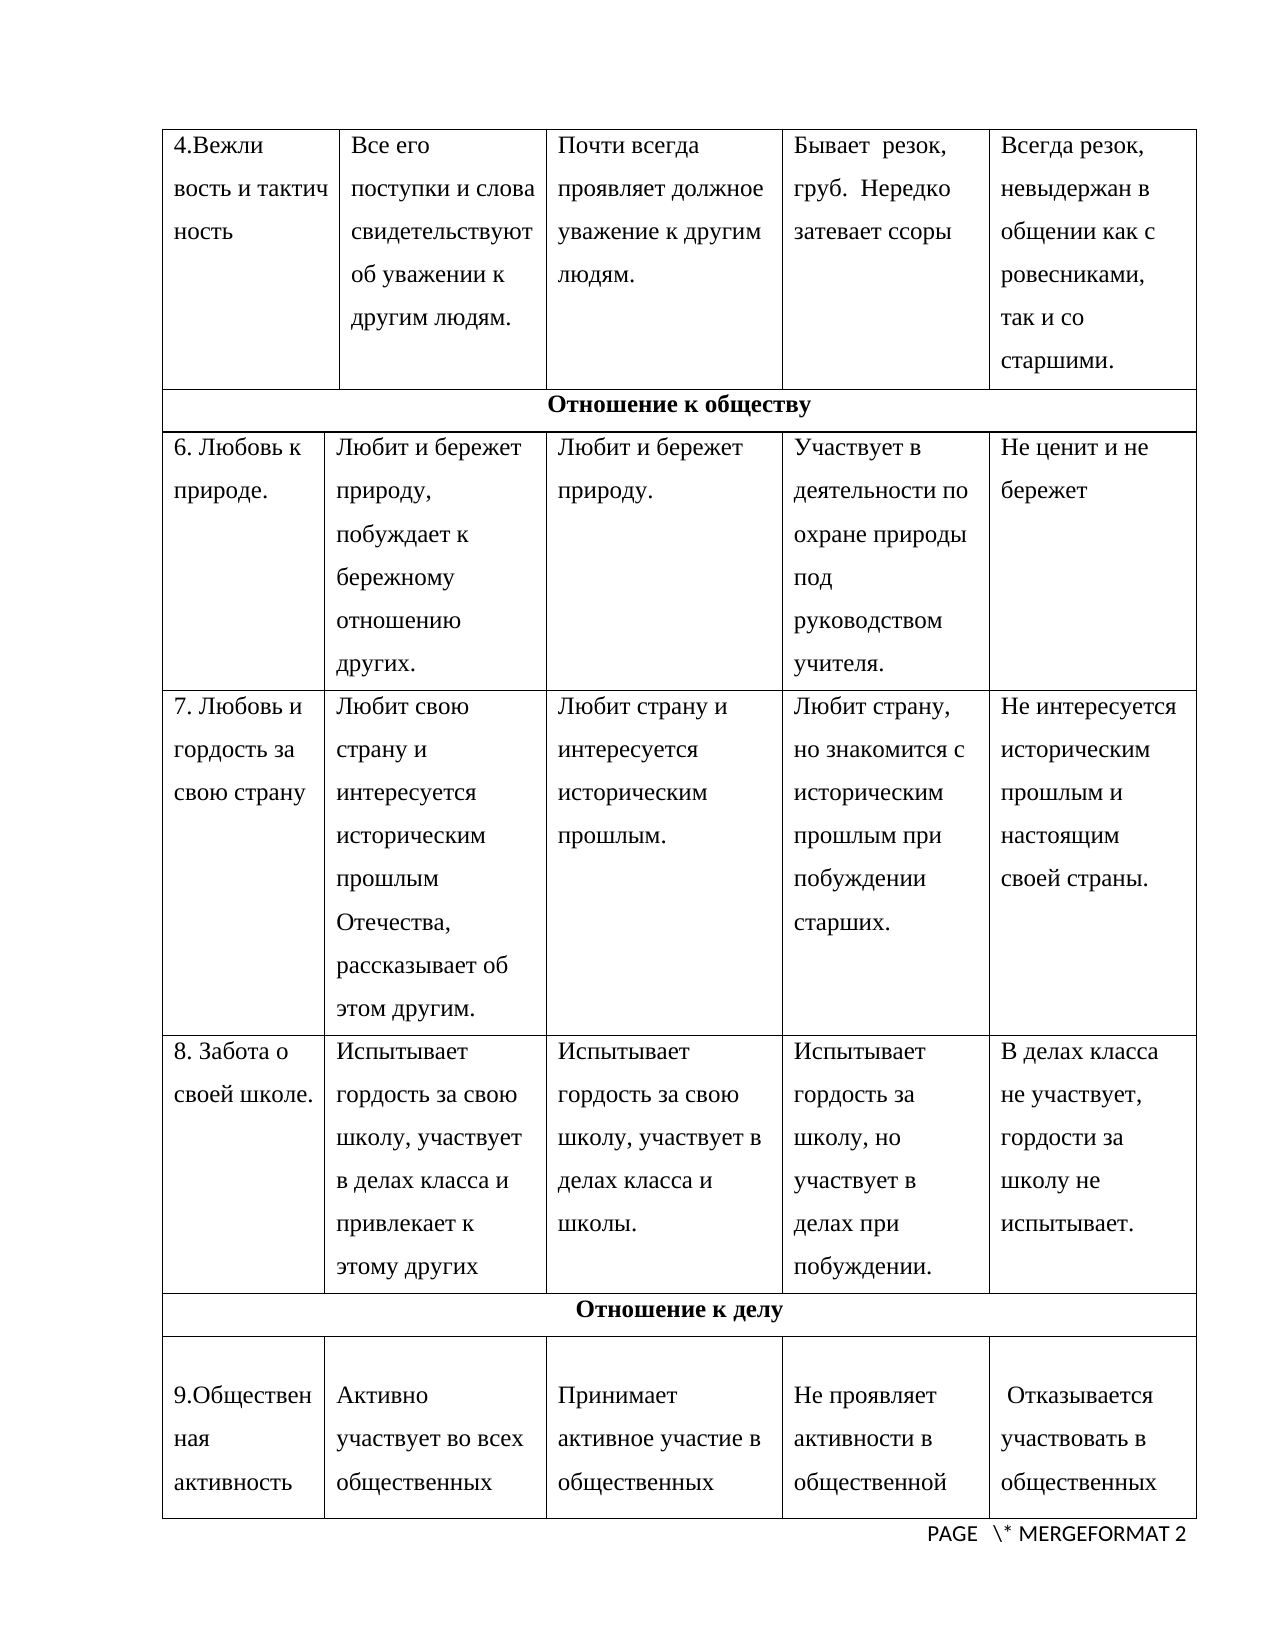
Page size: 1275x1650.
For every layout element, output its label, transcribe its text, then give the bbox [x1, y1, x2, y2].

table_cell Участвует в деятельности по охране природы под руководством учителя. [783, 433, 989, 690]
table_cell Испытывает гордость за свою школу, участвует в делах класса и школы. [547, 1036, 782, 1293]
table_cell Все его поступки и слова свидетельствуют об уважении к другим людям. [340, 130, 546, 388]
table_cell 6. Любовь к природе. [163, 433, 324, 690]
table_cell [325, 1337, 546, 1518]
table_cell Любит страну и интересуется историческим прошлым. [547, 691, 782, 1035]
table_cell Любит и бережет природу. [547, 433, 782, 690]
table_cell Испытывает гордость за свою школу, участвует в делах класса и привлекает к этому других [325, 1036, 546, 1293]
table_cell Отношение к делу [163, 1294, 1196, 1336]
table_cell 8. Забота о своей школе. [163, 1036, 324, 1293]
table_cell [783, 1337, 989, 1518]
table_cell Почти всегда проявляет должное уважение к другим людям. [547, 130, 782, 388]
table_cell 7. Любовь и гордость за свою страну [163, 691, 324, 1035]
table_cell Всегда резок, невыдержан в общении как с ровесниками, так и со старшими. [990, 130, 1196, 388]
table_cell Отношение к обществу [163, 390, 1196, 431]
table_cell Не ценит и не бережет [990, 433, 1196, 690]
table_cell Бывает резок, груб. Нередко затевает ссоры [783, 130, 989, 388]
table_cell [990, 1337, 1196, 1518]
table_cell Испытывает гордость за школу, но участвует в делах при побуждении. [783, 1036, 989, 1293]
table_cell Не интересуется историческим прошлым и настоящим своей страны. [990, 691, 1196, 1035]
table_cell Любит свою страну и интересуется историческим прошлым Отечества, рассказывает об этом другим. [325, 691, 546, 1035]
table_cell Любит и бережет природу, побуждает к бережному отношению других. [325, 433, 546, 690]
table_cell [163, 1337, 324, 1518]
table_cell 4.Вежли вость и тактич ность [163, 130, 339, 388]
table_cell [547, 1337, 782, 1518]
table_cell В делах класса не участвует, гордости за школу не испытывает. [990, 1036, 1196, 1293]
table_cell Любит страну, но знакомится с историческим прошлым при побуждении старших. [783, 691, 989, 1035]
